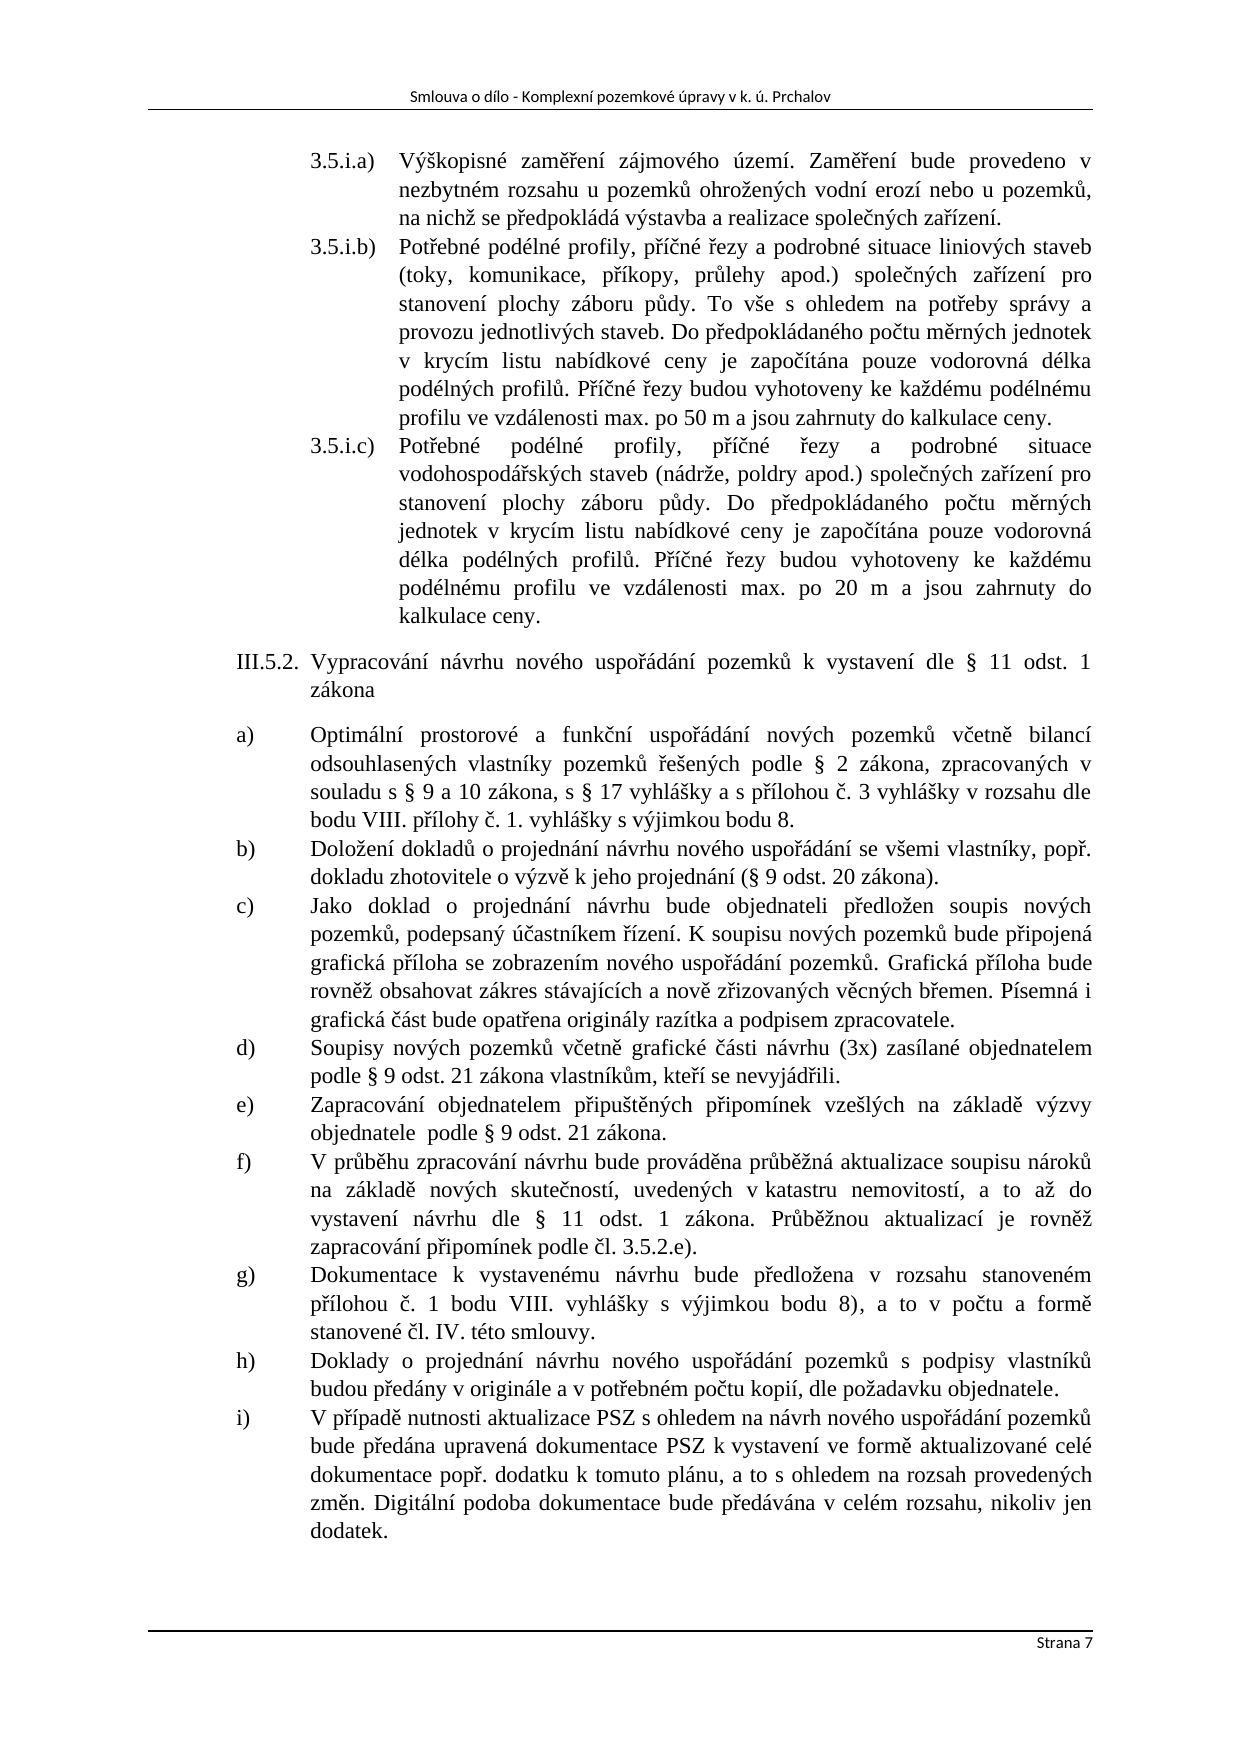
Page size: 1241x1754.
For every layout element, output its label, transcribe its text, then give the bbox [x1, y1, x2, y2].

text Doklady o projednání návrhu nového uspořádání pozemků s podpisy vlastníků budou předány v originále a v potřebném počtu kopií, dle požadavku objednatele. [236, 1347, 1093, 1402]
text Zapracování objednatelem připuštěných připomínek vzešlých na základě výzvy objednatele podle § 9 odst. 21 zákona. [236, 1091, 1093, 1146]
text Soupisy nových pozemků včetně grafické části návrhu (3x) zasílané objednatelem podle § 9 odst. 21 zákona vlastníkům, kteří se nevyjádřili. [236, 1034, 1093, 1089]
text V případě nutnosti aktualizace PSZ s ohledem na návrh nového uspořádání pozemků bude předána upravená dokumentace PSZ k vystavení ve formě aktualizované celé dokumentace popř. dodatku k tomuto plánu, a to s ohledem na rozsah provedených změn. Digitální podoba dokumentace bude předávána v celém rozsahu, nikoliv jen dodatek. [236, 1404, 1093, 1544]
list 3.5.i.b) Potřebné podélné profily, příčné řezy a podrobné situace liniových staveb (toky, komunikace, příkopy, průlehy apod.) společných zařízení pro stanovení plochy záboru půdy. To vše s ohledem na potřeby správy a provozu jednotlivých staveb. Do předpokládaného počtu měrných jednotek v krycím listu nabídkové ceny je započítána pouze vodorovná délka podélných profilů. Příčné řezy budou vyhotoveny ke každému podélnému profilu ve vzdálenosti max. po 50 m a jsou zahrnuty do kalkulace ceny. [310, 233, 1093, 430]
list 3.5.i.a) Výškopisné zaměření zájmového území. Zaměření bude provedeno v nezbytném rozsahu u pozemků ohrožených vodní erozí nebo u pozemků, na nichž se předpokládá výstavba a realizace společných zařízení. [310, 148, 1093, 231]
text Dokumentace k vystavenému návrhu bude předložena v rozsahu stanoveném přílohou č. 1 bodu VIII. vyhlášky s výjimkou bodu 8), a to v počtu a formě stanovené čl. IV. této smlouvy. [236, 1262, 1093, 1345]
text Vypracování návrhu nového uspořádání pozemků k vystavení dle § 11 odst. 1 zákona [236, 648, 1093, 702]
text V průběhu zpracování návrhu bude prováděna průběžná aktualizace soupisu nároků na základě nových skutečností, uvedených v katastru nemovitostí, a to až do vystavení návrhu dle § 11 odst. 1 zákona. Průběžnou aktualizací je rovněž zapracování připomínek podle čl. 3.5.2.e). [236, 1148, 1093, 1259]
list 3.5.i.c) Potřebné podélné profily, příčné řezy a podrobné situace vodohospodářských staveb (nádrže, poldry apod.) společných zařízení pro stanovení plochy záboru půdy. Do předpokládaného počtu měrných jednotek v krycím listu nabídkové ceny je započítána pouze vodorovná délka podélných profilů. Příčné řezy budou vyhotoveny ke každému podélnému profilu ve vzdálenosti max. po 20 m a jsou zahrnuty do kalkulace ceny. [310, 432, 1093, 629]
text Doložení dokladů o projednání návrhu nového uspořádání se všemi vlastníky, popř. dokladu zhotovitele o výzvě k jeho projednání (§ 9 odst. 20 zákona). [236, 835, 1093, 890]
text Jako doklad o projednání návrhu bude objednateli předložen soupis nových pozemků, podepsaný účastníkem řízení. K soupisu nových pozemků bude připojená grafická příloha se zobrazením nového uspořádání pozemků. Grafická příloha bude rovněž obsahovat zákres stávajících a nově zřizovaných věcných břemen. Písemná i grafická část bude opatřena originály razítka a podpisem zpracovatele. [236, 892, 1093, 1032]
text Optimální prostorové a funkční uspořádání nových pozemků včetně bilancí odsouhlasených vlastníky pozemků řešených podle § 2 zákona, zpracovaných v souladu s § 9 a 10 zákona, s § 17 vyhlášky a s přílohou č. 3 vyhlášky v rozsahu dle bodu VIII. přílohy č. 1. vyhlášky s výjimkou bodu 8. [236, 721, 1093, 833]
